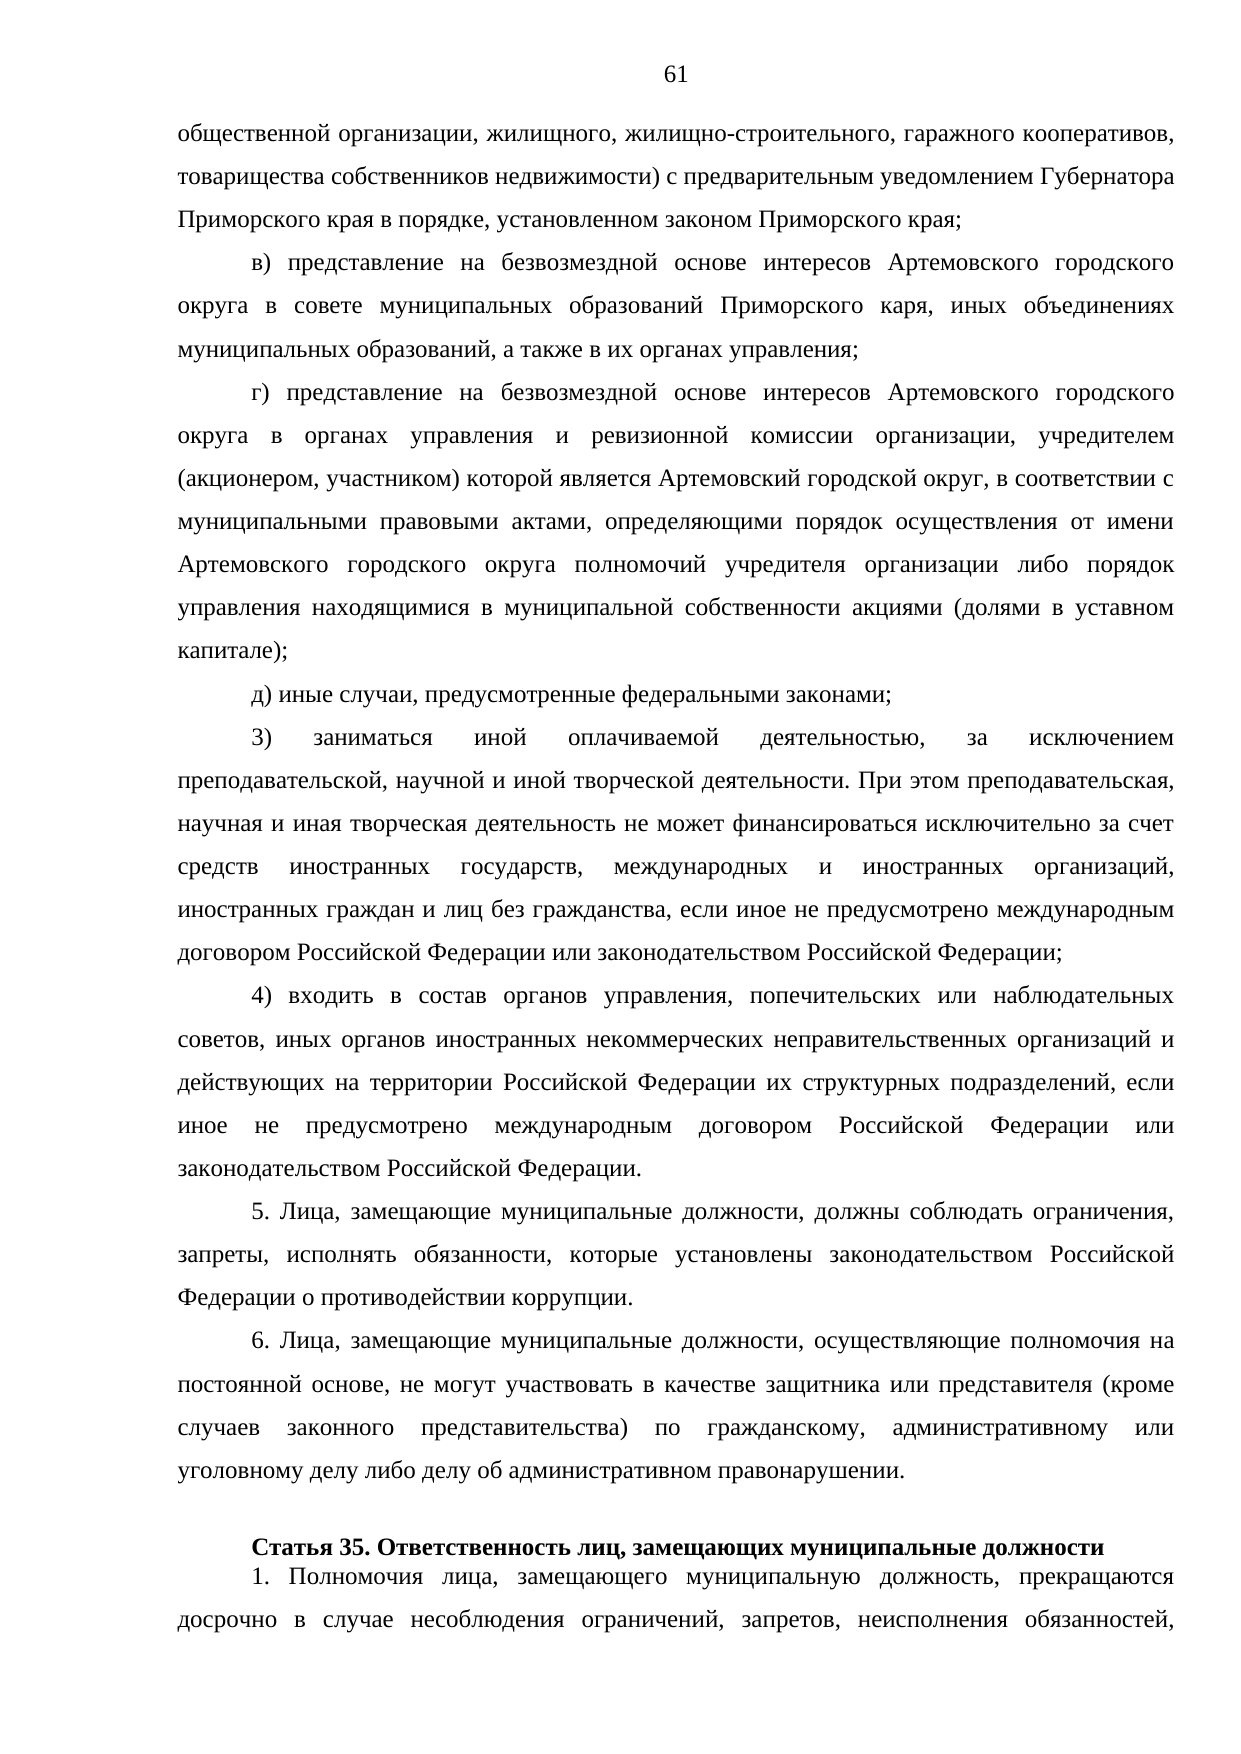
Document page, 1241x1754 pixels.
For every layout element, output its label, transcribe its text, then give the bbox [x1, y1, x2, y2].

text Статья 35. Ответственность лиц, замещающих муниципальные должности [177, 1532, 1175, 1561]
text 5. Лица, замещающие муниципальные должности, должны соблюдать ограничения, запреты, исполнять обязанности, которые установлены законодательством Российской Федерации о противодействии коррупции. [177, 1196, 1175, 1311]
text 6. Лица, замещающие муниципальные должности, осуществляющие полномочия на постоянной основе, не могут участвовать в качестве защитника или представителя (кроме случаев законного представительства) по гражданскому, административному или уголовному делу либо делу об административном правонарушении. [177, 1326, 1175, 1484]
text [177, 118, 1175, 233]
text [177, 1561, 1175, 1633]
text д) иные случаи, предусмотренные федеральными законами; [177, 679, 1175, 707]
text 4) входить в состав органов управления, попечительских или наблюдательных советов, иных органов иностранных некоммерческих неправительственных организаций и действующих на территории Российской Федерации их структурных подразделений, если иное не предусмотрено международным договором Российской Федерации или законодательством Российской Федерации. [177, 981, 1175, 1182]
text в) представление на безвозмездной основе интересов Артемовского городского округа в совете муниципальных образований Приморского каря, иных объединениях муниципальных образований, а также в их органах управления; [177, 247, 1175, 362]
text 3) заниматься иной оплачиваемой деятельностью, за исключением преподавательской, научной и иной творческой деятельности. При этом преподавательская, научная и иная творческая деятельность не может финансироваться исключительно за счет средств иностранных государств, международных и иностранных организаций, иностранных граждан и лиц без гражданства, если иное не предусмотрено международным договором Российской Федерации или законодательством Российской Федерации; [177, 722, 1175, 966]
text г) представление на безвозмездной основе интересов Артемовского городского округа в органах управления и ревизионной комиссии организации, учредителем (акционером, участником) которой является Артемовский городской округ, в соответствии с муниципальными правовыми актами, определяющими порядок осуществления от имени Артемовского городского округа полномочий учредителя организации либо порядок управления находящимися в муниципальной собственности акциями (долями в уставном капитале); [177, 377, 1175, 664]
